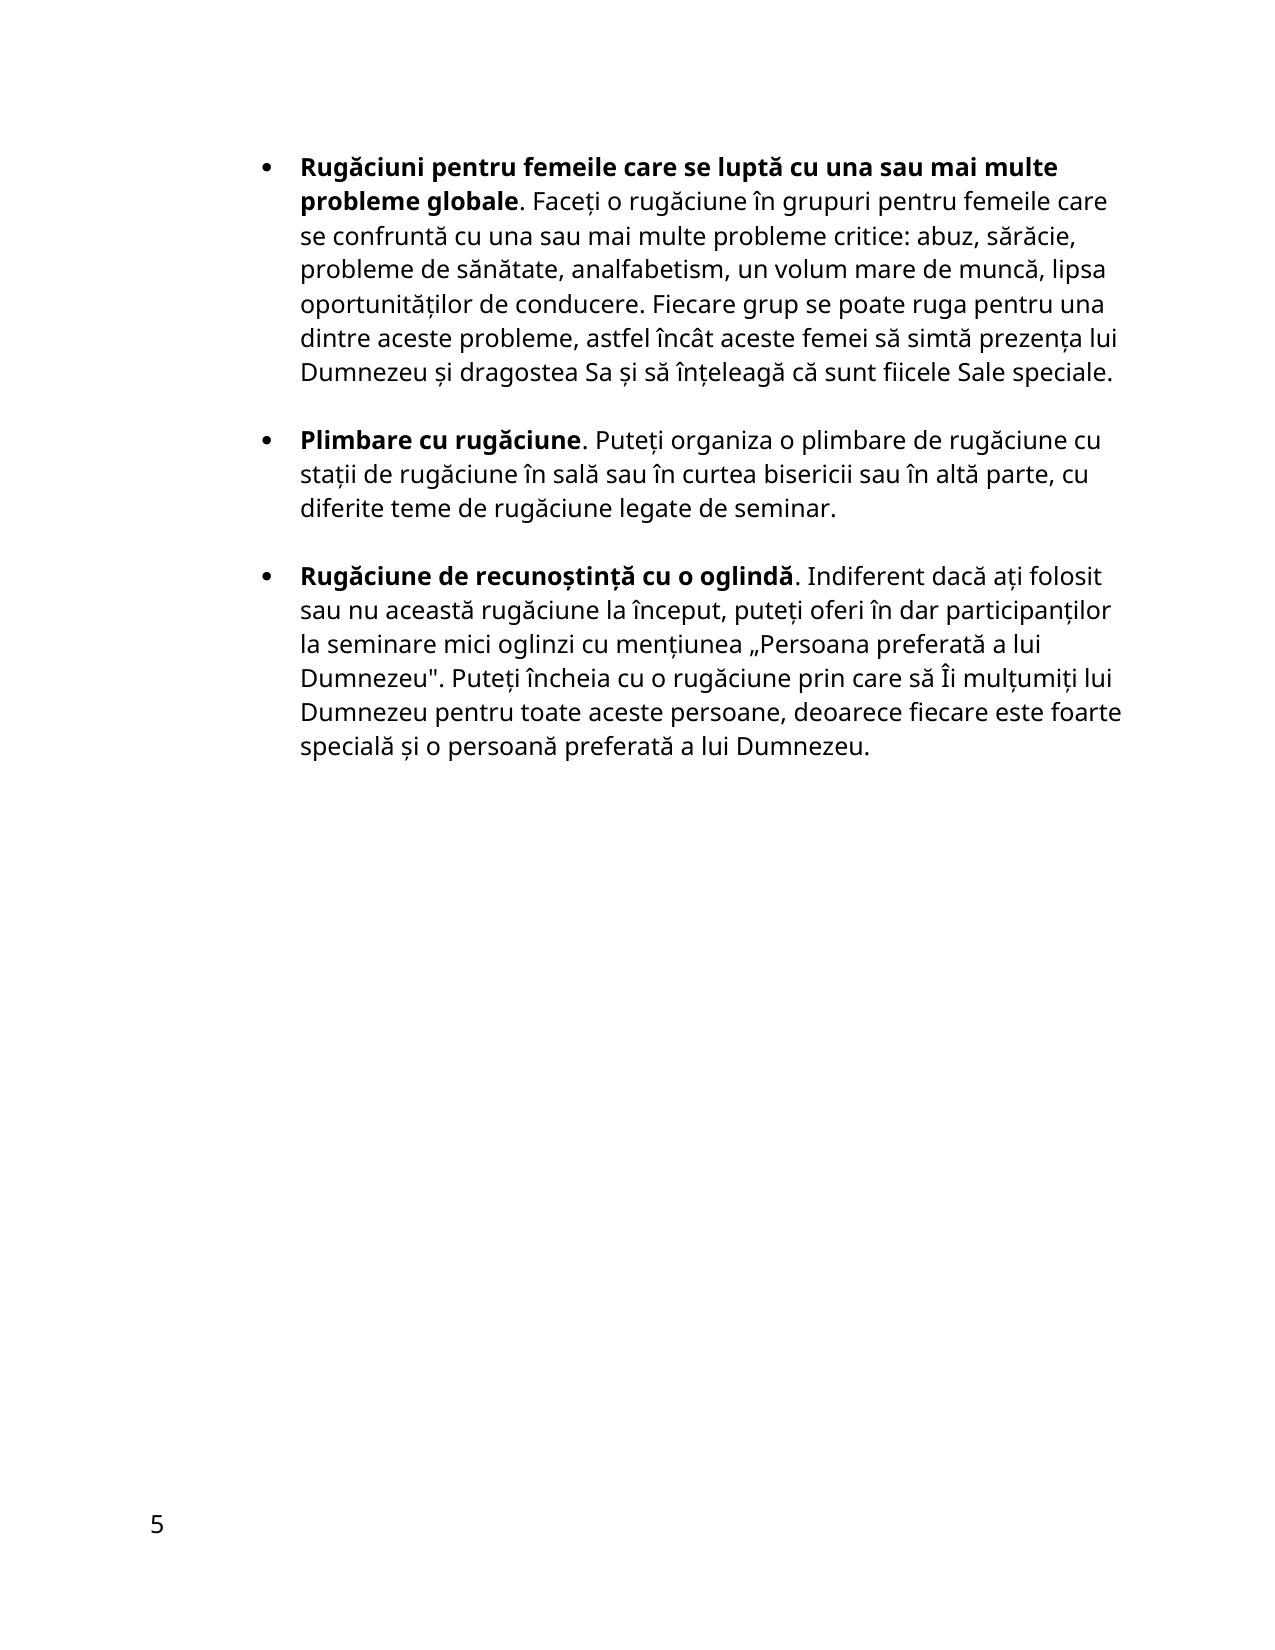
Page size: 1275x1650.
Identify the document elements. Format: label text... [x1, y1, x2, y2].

list Rugăciune de recunoștință cu o oglindă. Indiferent dacă ați folosit sau nu această rugăciune la început, puteți oferi în dar participanților la seminare mici oglinzi cu mențiunea „Persoana preferată a lui Dumnezeu". Puteți încheia cu o rugăciune prin care să Îi mulțumiți lui Dumnezeu pentru toate aceste persoane, deoarece fiecare este foarte specială și o persoană preferată a lui Dumnezeu. [262, 559, 1125, 763]
list Plimbare cu rugăciune. Puteți organiza o plimbare de rugăciune cu stații de rugăciune în sală sau în curtea bisericii sau în altă parte, cu diferite teme de rugăciune legate de seminar. [262, 422, 1125, 525]
list Rugăciuni pentru femeile care se luptă cu una sau mai multe probleme globale. Faceți o rugăciune în grupuri pentru femeile care se confruntă cu una sau mai multe probleme critice: abuz, sărăcie, probleme de sănătate, analfabetism, un volum mare de muncă, lipsa oportunităților de conducere. Fiecare grup se poate ruga pentru una dintre aceste probleme, astfel încât aceste femei să simtă prezența lui Dumnezeu și dragostea Sa și să înțeleagă că sunt fiicele Sale speciale. [262, 150, 1125, 388]
